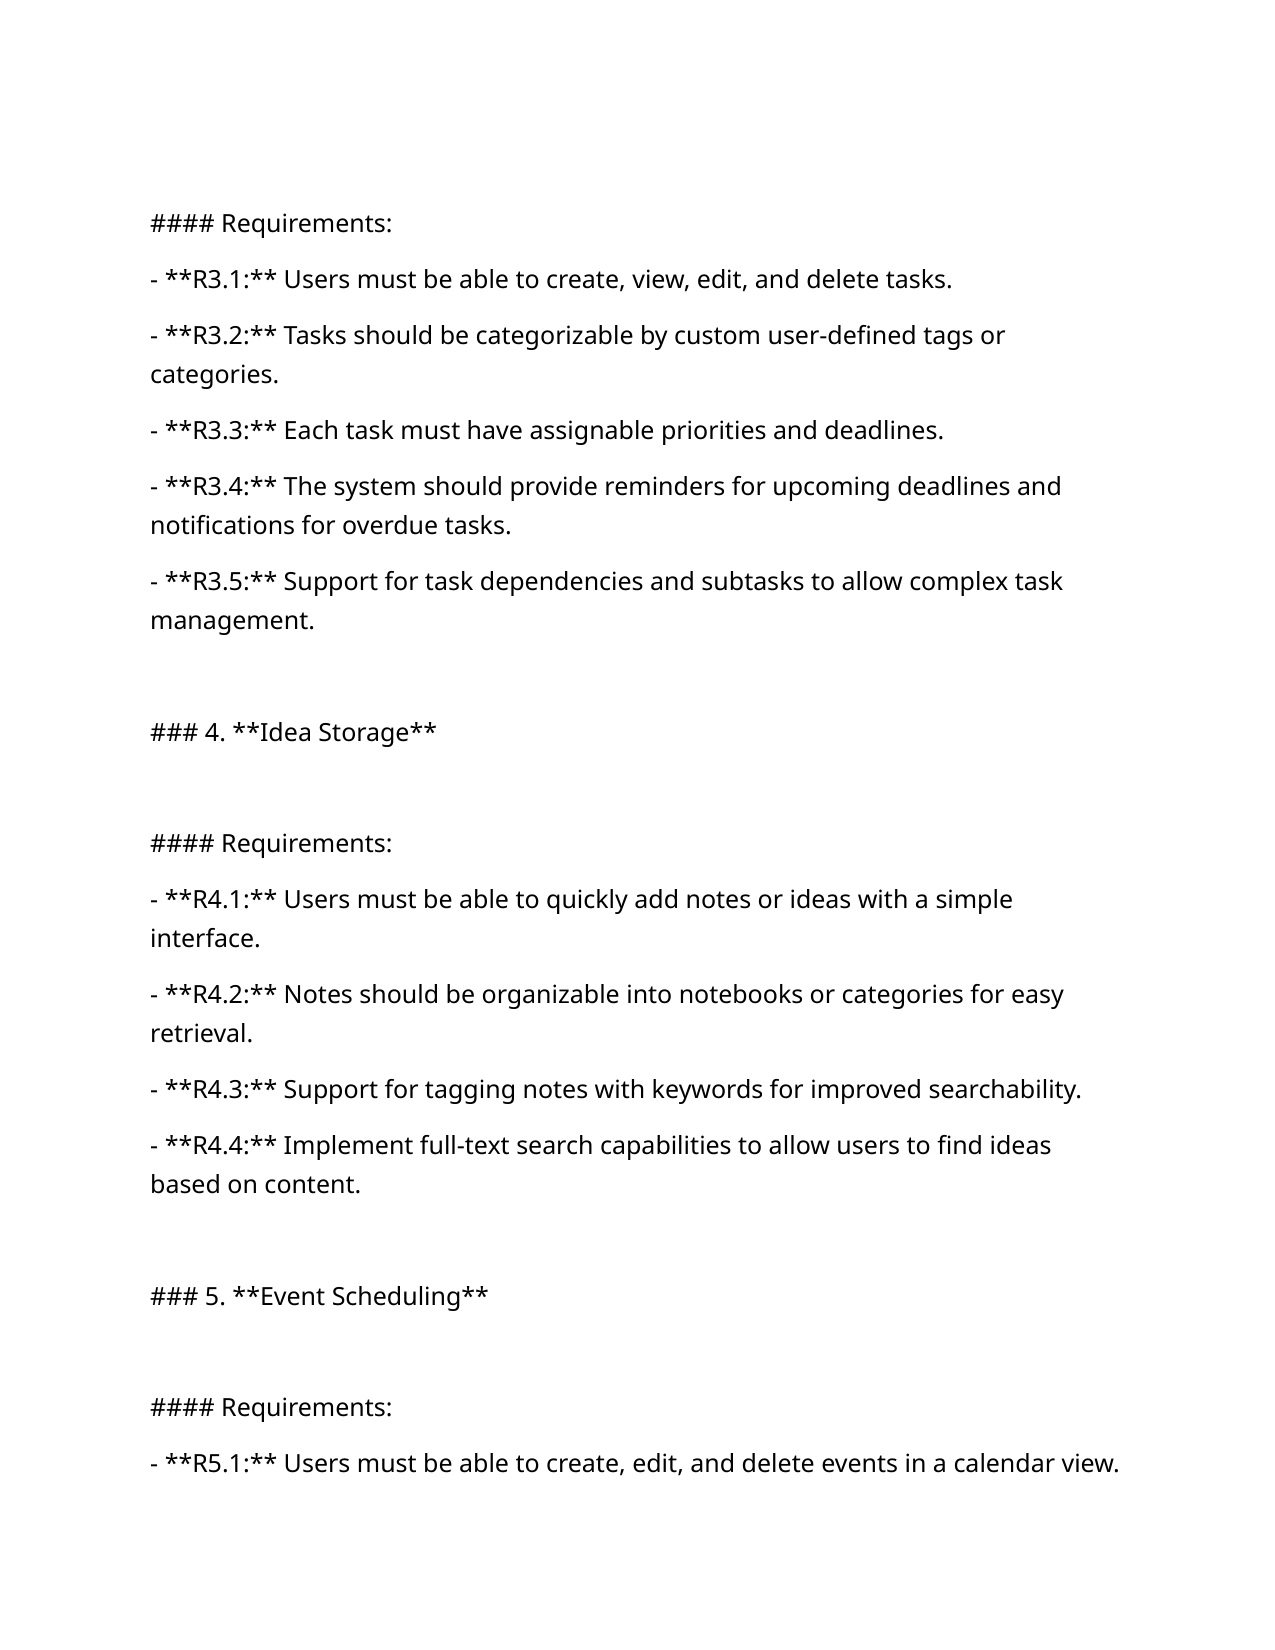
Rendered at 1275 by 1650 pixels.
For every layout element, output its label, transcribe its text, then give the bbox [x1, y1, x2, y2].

text - **R3.2:** Tasks should be categorizable by custom user-defined tags or categories. [150, 317, 1125, 391]
text ### 5. **Event Scheduling** [150, 1278, 1125, 1312]
text - **R4.3:** Support for tagging notes with keywords for improved searchability. [150, 1072, 1125, 1106]
text - **R4.4:** Implement full-text search capabilities to allow users to find ideas based on content. [150, 1127, 1125, 1201]
text #### Requirements: [150, 826, 1125, 860]
text - **R5.1:** Users must be able to create, edit, and delete events in a calendar view. [150, 1446, 1125, 1480]
text - **R3.5:** Support for task dependencies and subtasks to allow complex task management. [150, 563, 1125, 637]
text - **R3.4:** The system should provide reminders for upcoming deadlines and notifications for overdue tasks. [150, 468, 1125, 542]
text - **R3.3:** Each task must have assignable priorities and deadlines. [150, 412, 1125, 447]
text - **R3.1:** Users must be able to create, view, edit, and delete tasks. [150, 262, 1125, 296]
text #### Requirements: [150, 1390, 1125, 1424]
text #### Requirements: [150, 206, 1125, 240]
text ### 4. **Idea Storage** [150, 714, 1125, 748]
text - **R4.2:** Notes should be organizable into notebooks or categories for easy retrieval. [150, 977, 1125, 1050]
text - **R4.1:** Users must be able to quickly add notes or ideas with a simple interface. [150, 882, 1125, 955]
